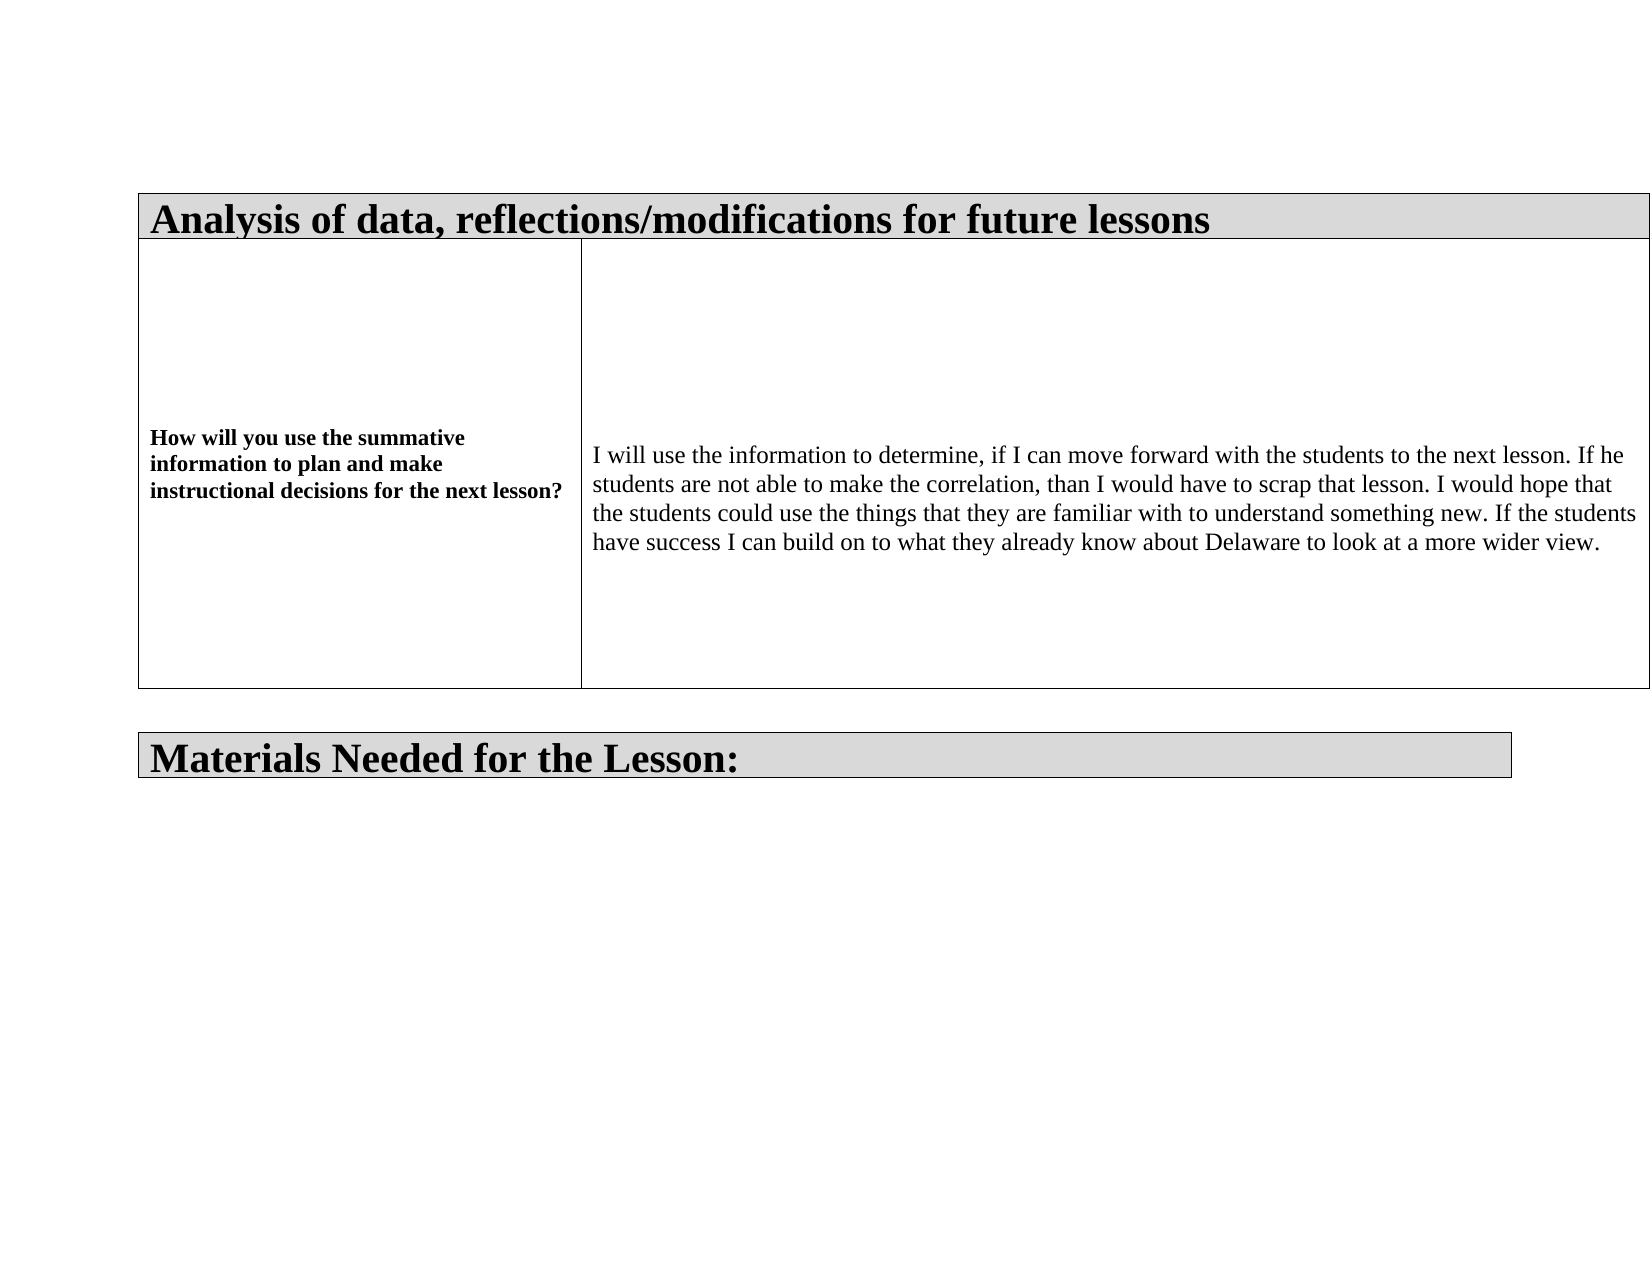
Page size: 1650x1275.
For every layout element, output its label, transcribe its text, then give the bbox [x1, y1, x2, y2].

table_cell How will you use the summative information to plan and make instructional decisions for the next lesson? [139, 239, 581, 688]
table_header Analysis of data, reflections/modifications for future lessons [139, 194, 1649, 238]
table_cell I will use the information to determine, if I can move forward with the students to the next lesson. If he students are not able to make the correlation, than I would have to scrap that lesson. I would hope that the students could use the things that they are familiar with to understand something new. If the students have success I can build on to what they already know about Delaware to look at a more wider view. [582, 239, 1649, 688]
table_header Materials Needed for the Lesson: [139, 733, 1511, 777]
